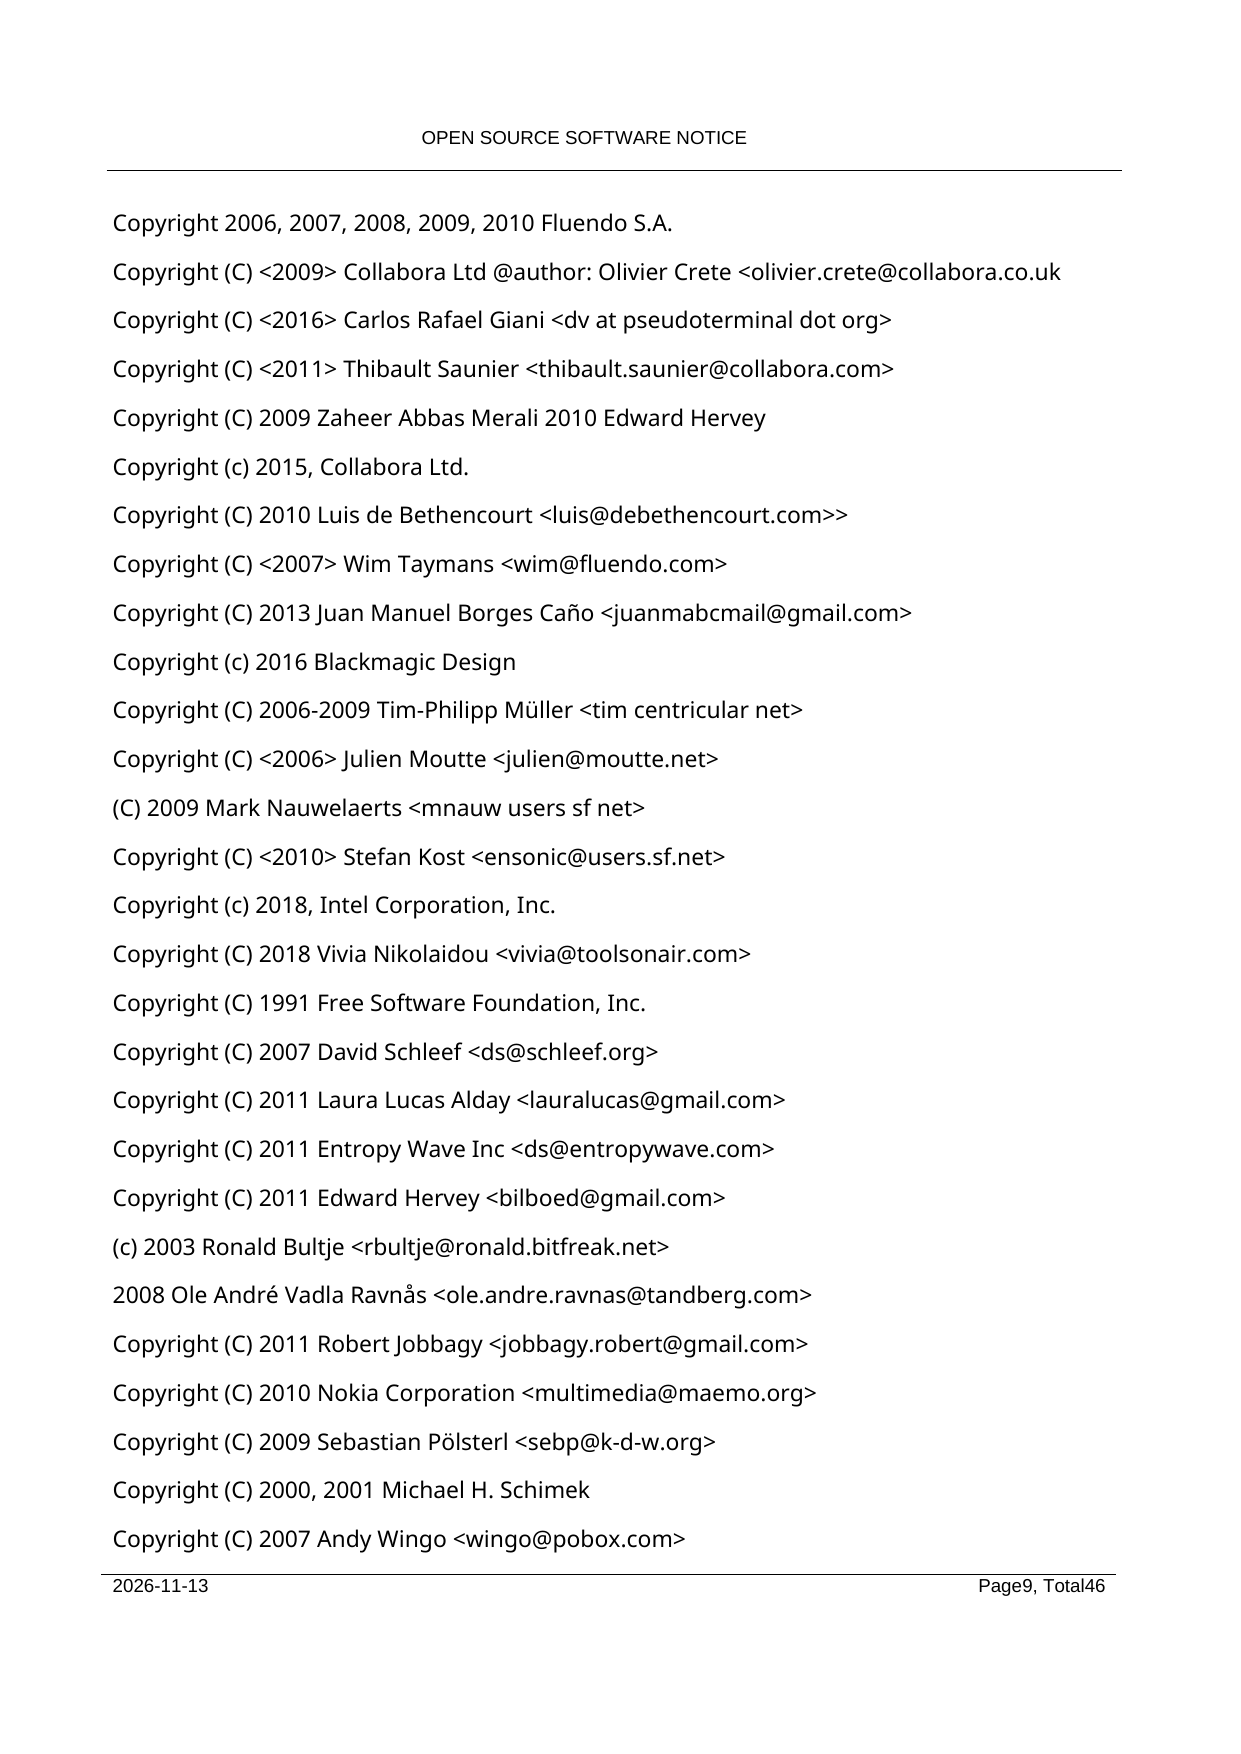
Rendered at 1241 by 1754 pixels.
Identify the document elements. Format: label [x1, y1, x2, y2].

text [112, 206, 1128, 1555]
